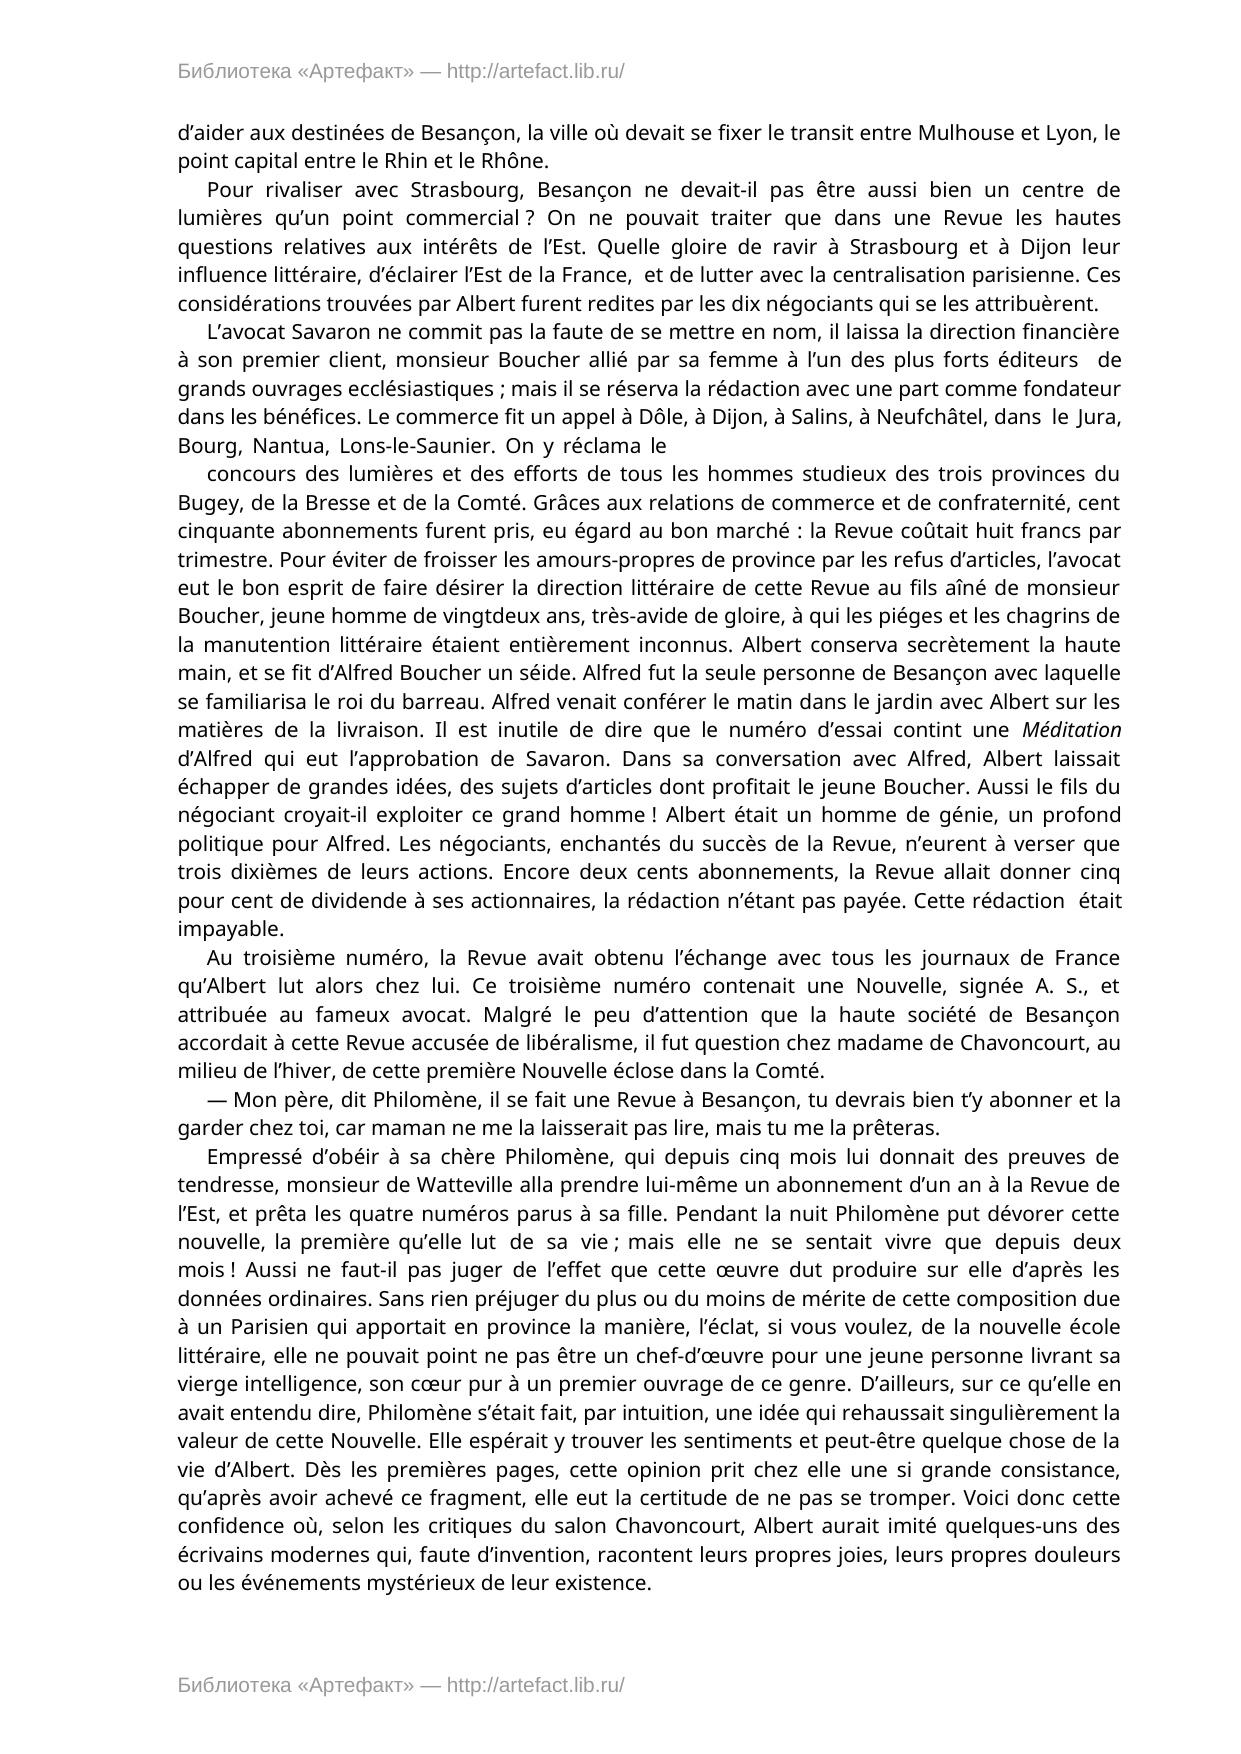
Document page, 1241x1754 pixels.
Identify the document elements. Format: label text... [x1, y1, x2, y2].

text L’avocat Savaron ne commit pas la faute de se mettre en nom, il laissa la direction financière à son premier client, monsieur Boucher allié par sa femme à l’un des plus forts éditeurs de grands ouvrages ecclésiastiques ; mais il se réserva la rédaction avec une part comme fondateur dans les bénéfices. Le commerce fit un appel à Dôle, à Dijon, à Salins, à Neufchâtel, dans le Jura, Bourg, Nantua, Lons-le-Saunier. On y réclama le [177, 317, 1122, 459]
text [177, 118, 1122, 175]
text Au troisième numéro, la Revue avait obtenu l’échange avec tous les journaux de France qu’Albert lut alors chez lui. Ce troisième numéro contenait une Nouvelle, signée A. S., et attribuée au fameux avocat. Malgré le peu d’attention que la haute société de Besançon accordait à cette Revue accusée de libéralisme, il fut question chez madame de Chavoncourt, au milieu de l’hiver, de cette première Nouvelle éclose dans la Comté. [177, 943, 1122, 1085]
text Pour rivaliser avec Strasbourg, Besançon ne devait-il pas être aussi bien un centre de lumières qu’un point commercial ? On ne pouvait traiter que dans une Revue les hautes questions relatives aux intérêts de l’Est. Quelle gloire de ravir à Strasbourg et à Dijon leur influence littéraire, d’éclairer l’Est de la France, et de lutter avec la centralisation parisienne. Ces considérations trouvées par Albert furent redites par les dix négociants qui se les attribuèrent. [177, 175, 1122, 317]
text concours des lumières et des efforts de tous les hommes studieux des trois provinces du Bugey, de la Bresse et de la Comté. Grâces aux relations de commerce et de confraternité, cent cinquante abonnements furent pris, eu égard au bon marché : la Revue coûtait huit francs par trimestre. Pour éviter de froisser les amours-propres de province par les refus d’articles, l’avocat eut le bon esprit de faire désirer la direction littéraire de cette Revue au fils aîné de monsieur Boucher, jeune homme de vingtdeux ans, très-avide de gloire, à qui les piéges et les chagrins de la manutention littéraire étaient entièrement inconnus. Albert conserva secrètement la haute main, et se fit d’Alfred Boucher un séide. Alfred fut la seule personne de Besançon avec laquelle se familiarisa le roi du barreau. Alfred venait conférer le matin dans le jardin avec Albert sur les matières de la livraison. Il est inutile de dire que le numéro d’essai contint une Méditation d’Alfred qui eut l’approbation de Savaron. Dans sa conversation avec Alfred, Albert laissait échapper de grandes idées, des sujets d’articles dont profitait le jeune Boucher. Aussi le fils du négociant croyait-il exploiter ce grand homme ! Albert était un homme de génie, un profond politique pour Alfred. Les négociants, enchantés du succès de la Revue, n’eurent à verser que trois dixièmes de leurs actions. Encore deux cents abonnements, la Revue allait donner cinq pour cent de dividende à ses actionnaires, la rédaction n’étant pas payée. Cette rédaction était impayable. [177, 459, 1122, 943]
text Empressé d’obéir à sa chère Philomène, qui depuis cinq mois lui donnait des preuves de tendresse, monsieur de Watteville alla prendre lui-même un abonnement d’un an à la Revue de l’Est, et prêta les quatre numéros parus à sa fille. Pendant la nuit Philomène put dévorer cette nouvelle, la première qu’elle lut de sa vie ; mais elle ne se sentait vivre que depuis deux mois ! Aussi ne faut-il pas juger de l’effet que cette œuvre dut produire sur elle d’après les données ordinaires. Sans rien préjuger du plus ou du moins de mérite de cette composition due à un Parisien qui apportait en province la manière, l’éclat, si vous voulez, de la nouvelle école littéraire, elle ne pouvait point ne pas être un chef-d’œuvre pour une jeune personne livrant sa vierge intelligence, son cœur pur à un premier ouvrage de ce genre. D’ailleurs, sur ce qu’elle en avait entendu dire, Philomène s’était fait, par intuition, une idée qui rehaussait singulièrement la valeur de cette Nouvelle. Elle espérait y trouver les sentiments et peut-être quelque chose de la vie d’Albert. Dès les premières pages, cette opinion prit chez elle une si grande consistance, qu’après avoir achevé ce fragment, elle eut la certitude de ne pas se tromper. Voici donc cette confidence où, selon les critiques du salon Chavoncourt, Albert aurait imité quelques-uns des écrivains modernes qui, faute d’invention, racontent leurs propres joies, leurs propres douleurs ou les événements mystérieux de leur existence. [177, 1142, 1122, 1597]
text — Mon père, dit Philomène, il se fait une Revue à Besançon, tu devrais bien t’y abonner et la garder chez toi, car maman ne me la laisserait pas lire, mais tu me la prêteras. [177, 1085, 1122, 1142]
